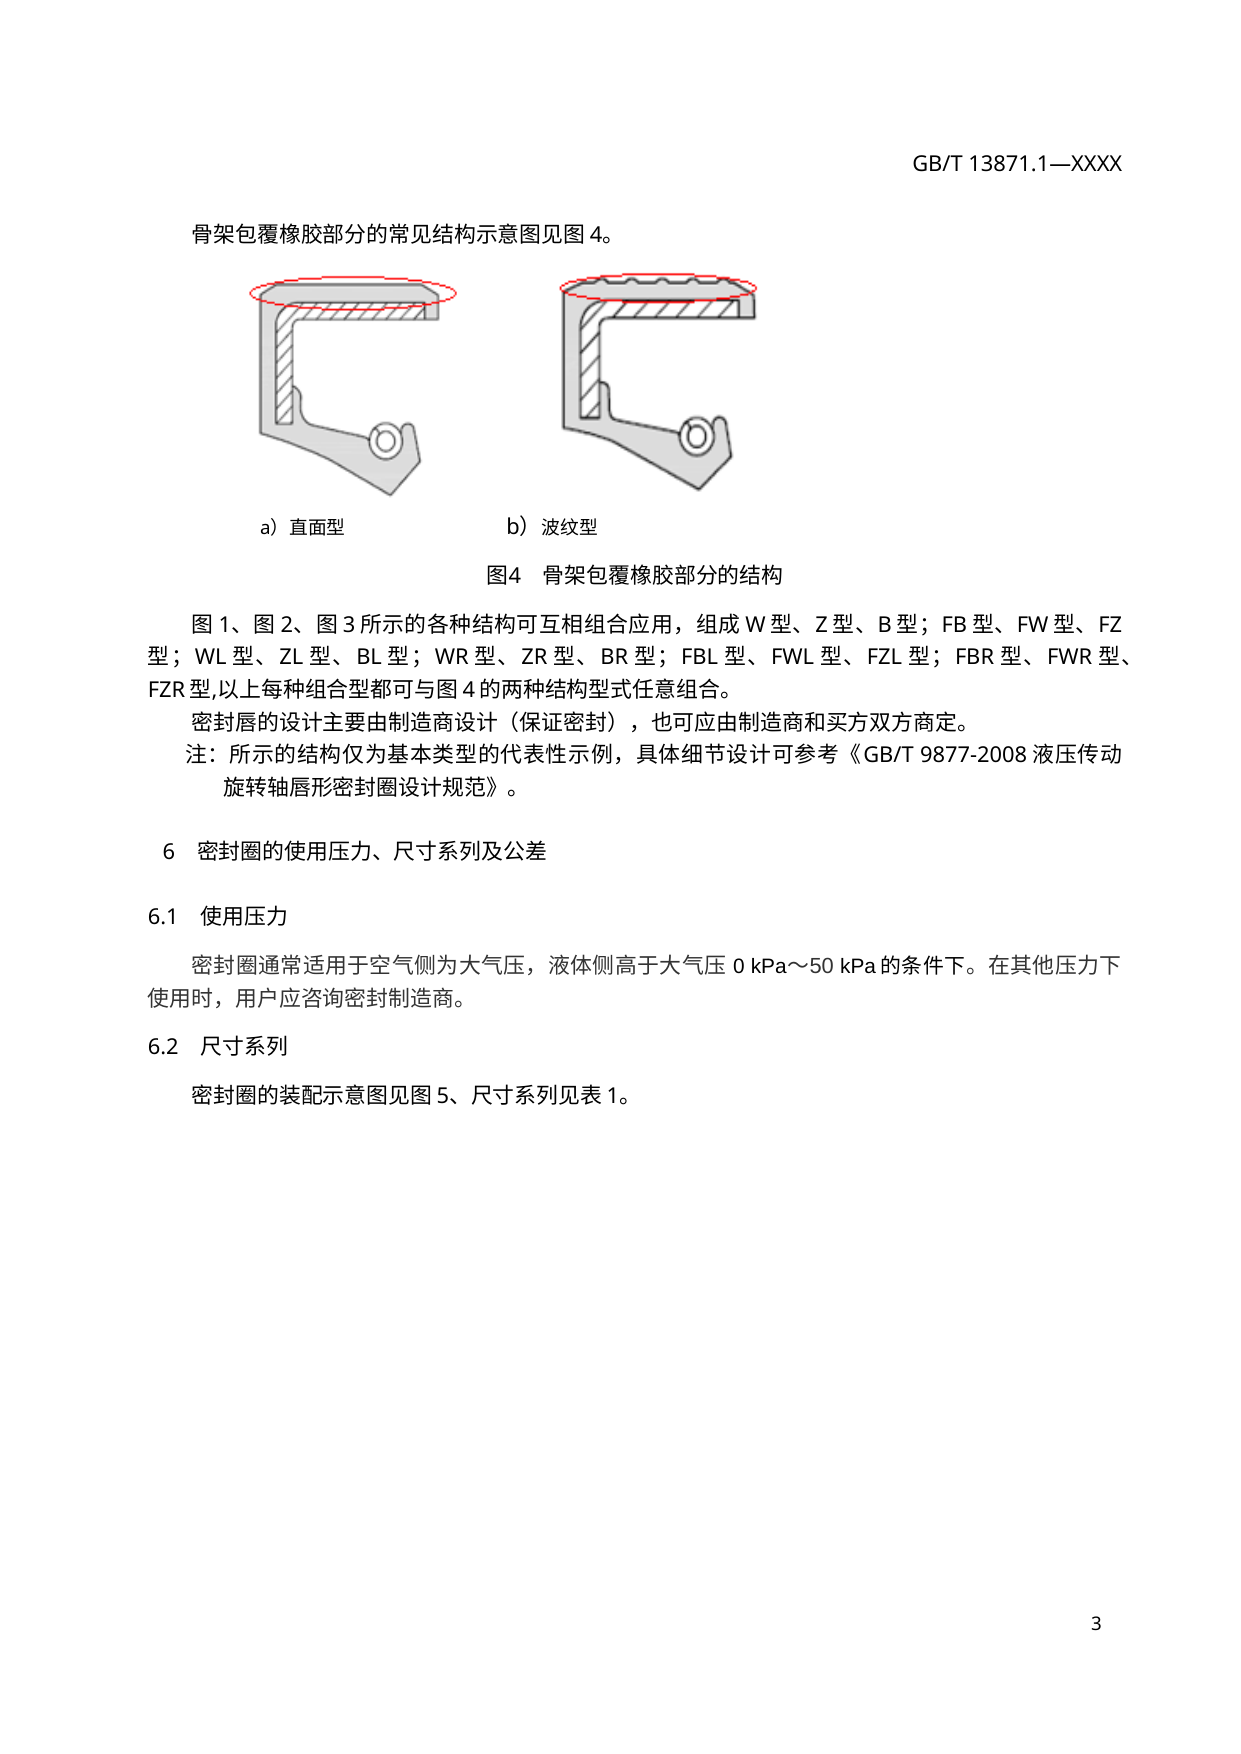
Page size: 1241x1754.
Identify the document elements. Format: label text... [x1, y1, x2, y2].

text a）直面型 b）波纹型 [148, 509, 1122, 542]
text 图1、图2、图3所示的各种结构可互相组合应用，组成W型、Z型、B型；FB型、FW型、FZ型；WL型、ZL型、BL型；WR型、ZR型、BR型；FBL型、FWL型、FZL型；FBR型、FWR型、FZR型,以上每种组合型都可与图4的两种结构型式任意组合。 [148, 607, 1122, 704]
text 密封圈通常适用于空气侧为大气压，液体侧高于大气压0 kPa～50 kPa的条件下。在其他压力下使用时，用户应咨询密封制造商。 [148, 948, 1122, 1013]
text 使用压力 [148, 899, 1122, 932]
text 骨架包覆橡胶部分的结构 [148, 558, 1122, 590]
text 密封圈的使用压力、尺寸系列及公差 [162, 834, 1122, 867]
text 尺寸系列 [148, 1029, 1122, 1062]
text 骨架包覆橡胶部分的常见结构示意图见图4。 [148, 217, 1122, 249]
picture [545, 257, 774, 501]
text 密封唇的设计主要由制造商设计（保证密封），也可应由制造商和买方双方商定。 [148, 704, 1122, 737]
text 密封圈的装配示意图见图5、尺寸系列见表1。 [148, 1078, 1122, 1110]
picture [242, 268, 460, 501]
text 所示的结构仅为基本类型的代表性示例，具体细节设计可参考《GB/T 9877-2008液压传动 旋转轴唇形密封圈设计规范》。 [186, 737, 1122, 802]
